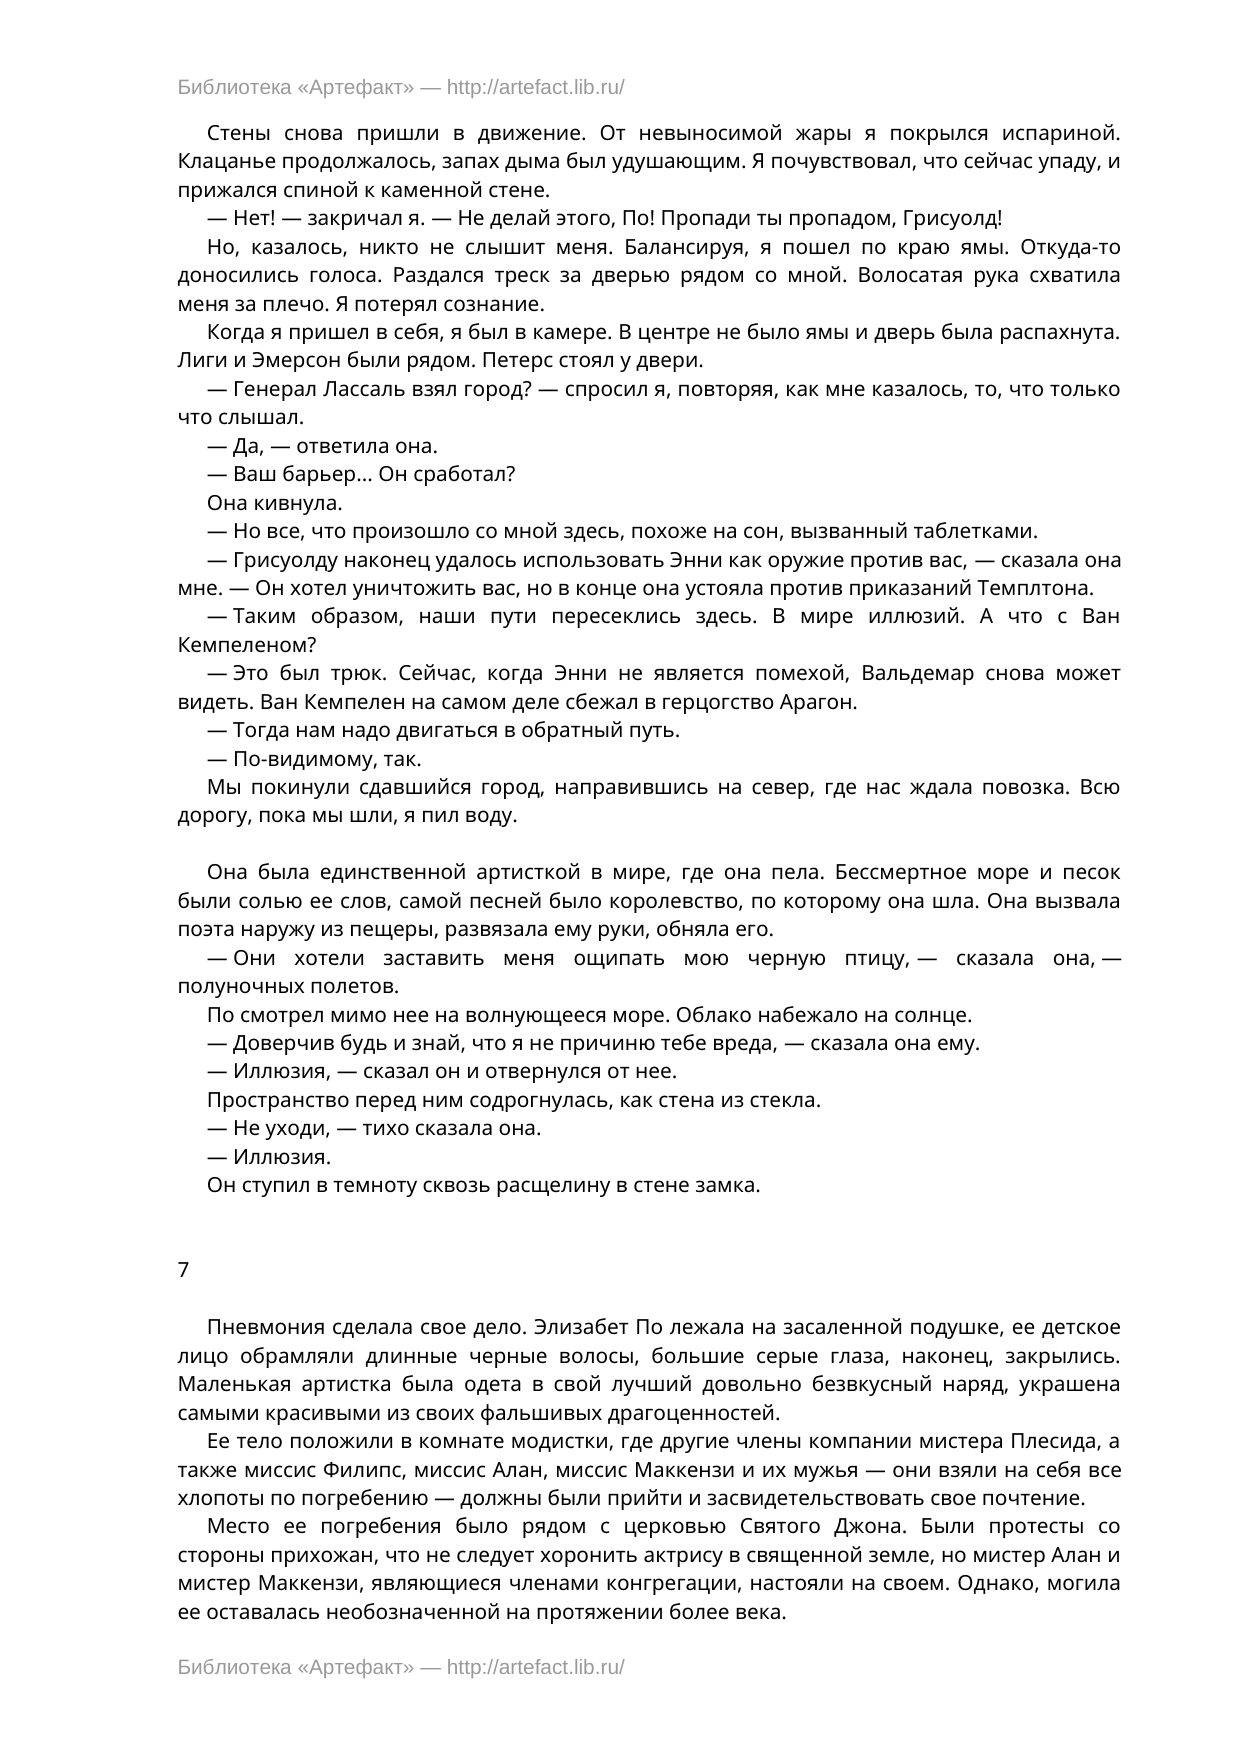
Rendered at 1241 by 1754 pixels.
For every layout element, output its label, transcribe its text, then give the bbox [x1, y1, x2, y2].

text Пространство перед ним содрогнулась, как стена из стекла. [177, 1085, 1122, 1113]
text — Иллюзия. [177, 1142, 1122, 1170]
text Мы покинули сдавшийся город, направившись на север, где нас ждала повозка. Всю дорогу, пока мы шли, я пил воду. [177, 772, 1122, 829]
text Она кивнула. [177, 488, 1122, 516]
text Но, казалось, никто не слышит меня. Балансируя, я пошел по краю ямы. Откуда-то доносились голоса. Раздался треск за дверью рядом со мной. Волосатая рука схватила меня за плечо. Я потерял сознание. [177, 232, 1122, 317]
text — Но все, что произошло со мной здесь, похоже на сон, вызванный таблетками. [177, 516, 1122, 545]
text Место ее погребения было рядом с церковью Святого Джона. Были протесты со стороны прихожан, что не следует хоронить актрису в священной земле, но мистер Алан и мистер Маккензи, являющиеся членами конгрегации, настояли на своем. Однако, могила ее оставалась необозначенной на протяжении более века. [177, 1512, 1122, 1625]
text — По-видимому, так. [177, 744, 1122, 772]
text Она была единственной артисткой в мире, где она пела. Бессмертное море и песок были солью ее слов, самой песней было королевство, по которому она шла. Она вызвала поэта наружу из пещеры, развязала ему руки, обняла его. [177, 857, 1122, 943]
text — Ваш барьер... Он сработал? [177, 459, 1122, 488]
text — Тогда нам надо двигаться в обратный путь. [177, 715, 1122, 744]
text 7 [177, 1256, 1122, 1284]
text — Доверчив будь и знай, что я не причиню тебе вреда, — сказала она ему. [177, 1028, 1122, 1057]
text — Нет! — закричал я. — Не делай этого, По! Пропади ты пропадом, Грисуолд! [177, 203, 1122, 232]
text — Иллюзия, — сказал он и отвернулся от нее. [177, 1057, 1122, 1085]
text Когда я пришел в себя, я был в камере. В центре не было ямы и дверь была распахнута. Лиги и Эмерсон были рядом. Петерс стоял у двери. [177, 317, 1122, 374]
text — Да, — ответила она. [177, 431, 1122, 459]
text Он ступил в темноту сквозь расщелину в стене замка. [177, 1170, 1122, 1199]
text — Это был трюк. Сейчас, когда Энни не является помехой, Вальдемар снова может видеть. Ван Кемпелен на самом деле сбежал в герцогство Арагон. [177, 658, 1122, 715]
text Пневмония сделала свое дело. Элизабет По лежала на засаленной подушке, ее детское лицо обрамляли длинные черные волосы, большие серые глаза, наконец, закрылись. Маленькая артистка была одета в свой лучший довольно безвкусный наряд, украшена самыми красивыми из своих фальшивых драгоценностей. [177, 1312, 1122, 1426]
text — Таким образом, наши пути пересеклись здесь. В мире иллюзий. А что с Ван Кемпеленом? [177, 602, 1122, 658]
text Ее тело положили в комнате модистки, где другие члены компании мистера Плесида, а также миссис Филипс, миссис Алан, миссис Маккензи и их мужья — они взяли на себя все хлопоты по погребению — должны были прийти и засвидетельствовать свое почтение. [177, 1426, 1122, 1512]
text Стены снова пришли в движение. От невыносимой жары я покрылся испариной. Клацанье продолжалось, запах дыма был удушающим. Я почувствовал, что сейчас упаду, и прижался спиной к каменной стене. [177, 118, 1122, 203]
text — Они хотели заставить меня ощипать мою черную птицу, — сказала она, — полуночных полетов. [177, 943, 1122, 1000]
text — Грисуолду наконец удалось использовать Энни как оружие против вас, — сказала она мне. — Он хотел уничтожить вас, но в конце она устояла против приказаний Темплтона. [177, 545, 1122, 602]
text По смотрел мимо нее на волнующееся море. Облако набежало на солнце. [177, 1000, 1122, 1028]
text — Не уходи, — тихо сказала она. [177, 1113, 1122, 1142]
text — Генерал Лассаль взял город? — спросил я, повторяя, как мне казалось, то, что только что слышал. [177, 374, 1122, 431]
